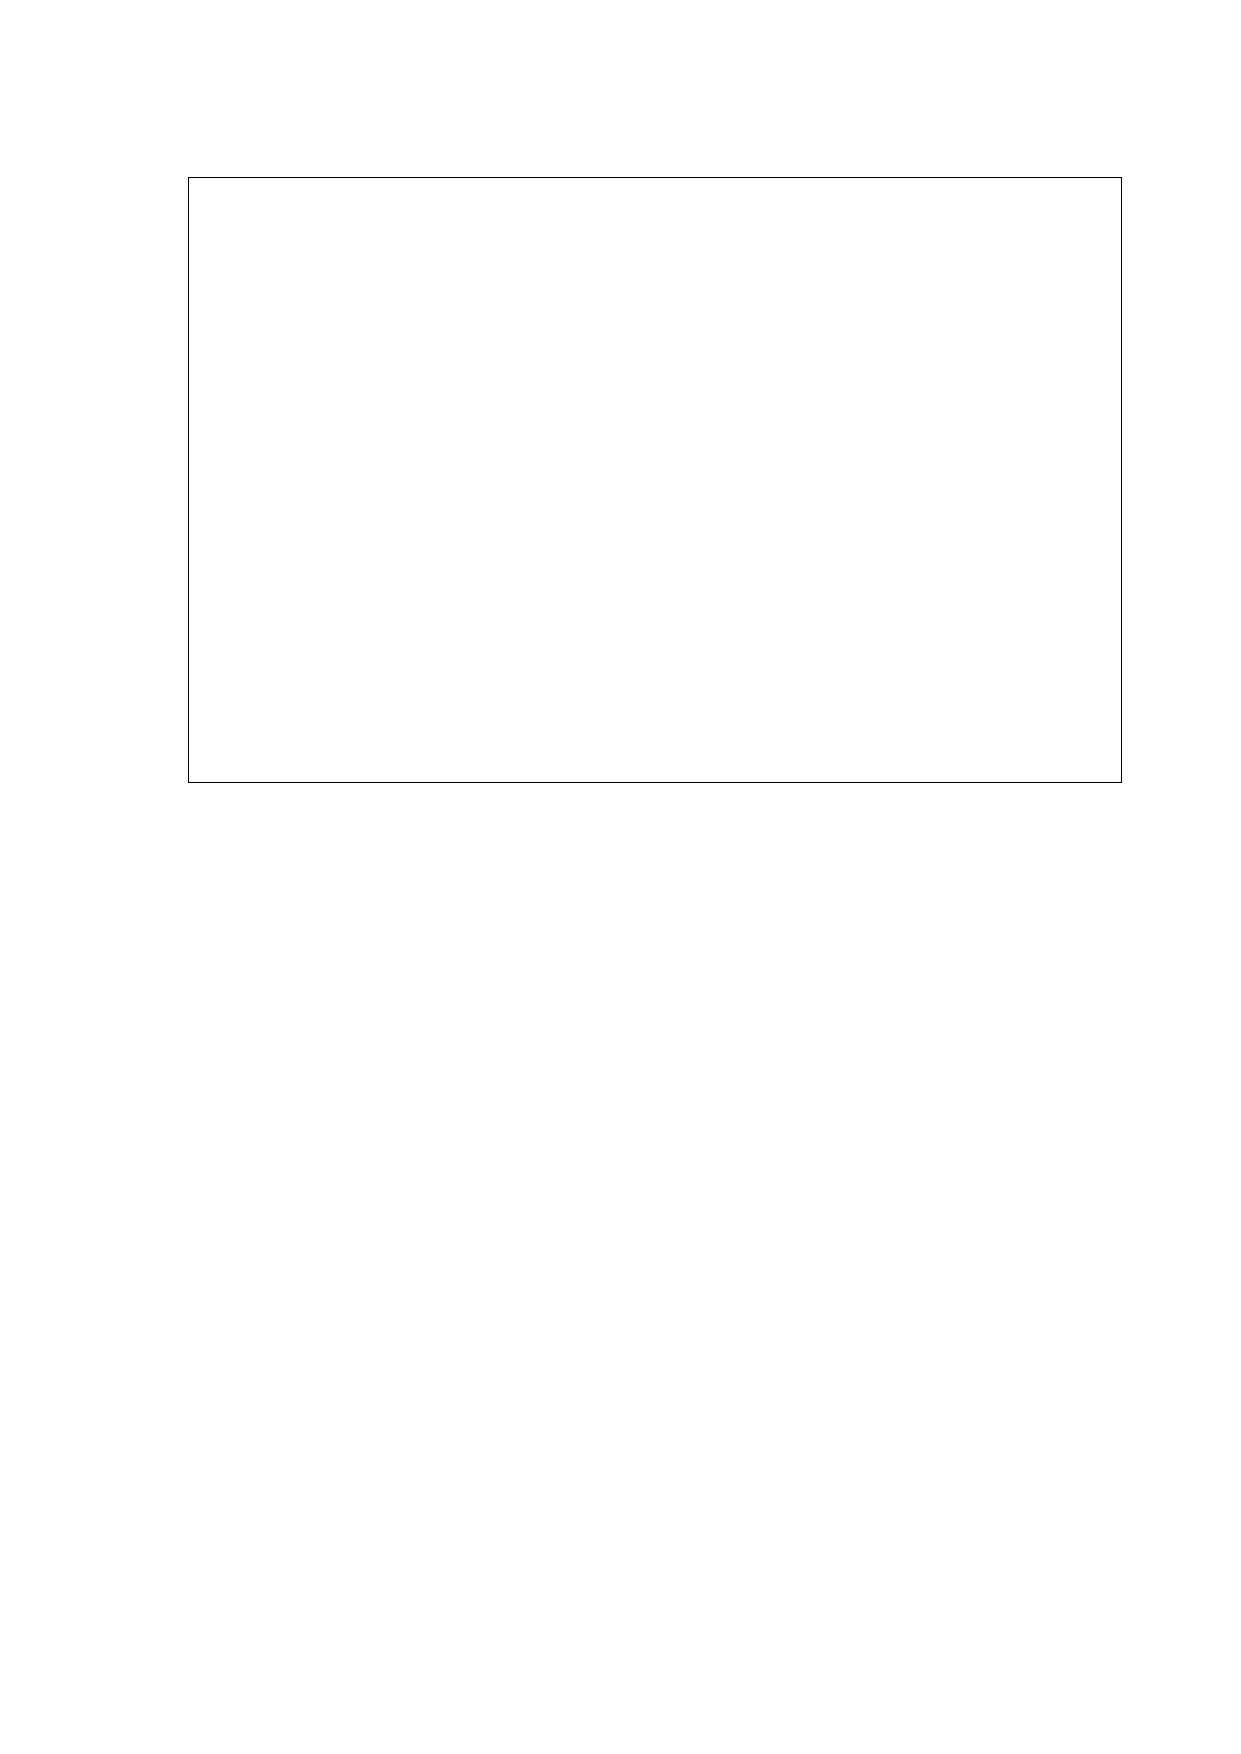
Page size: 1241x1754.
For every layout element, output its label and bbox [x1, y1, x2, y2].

table_cell [189, 178, 1121, 782]
